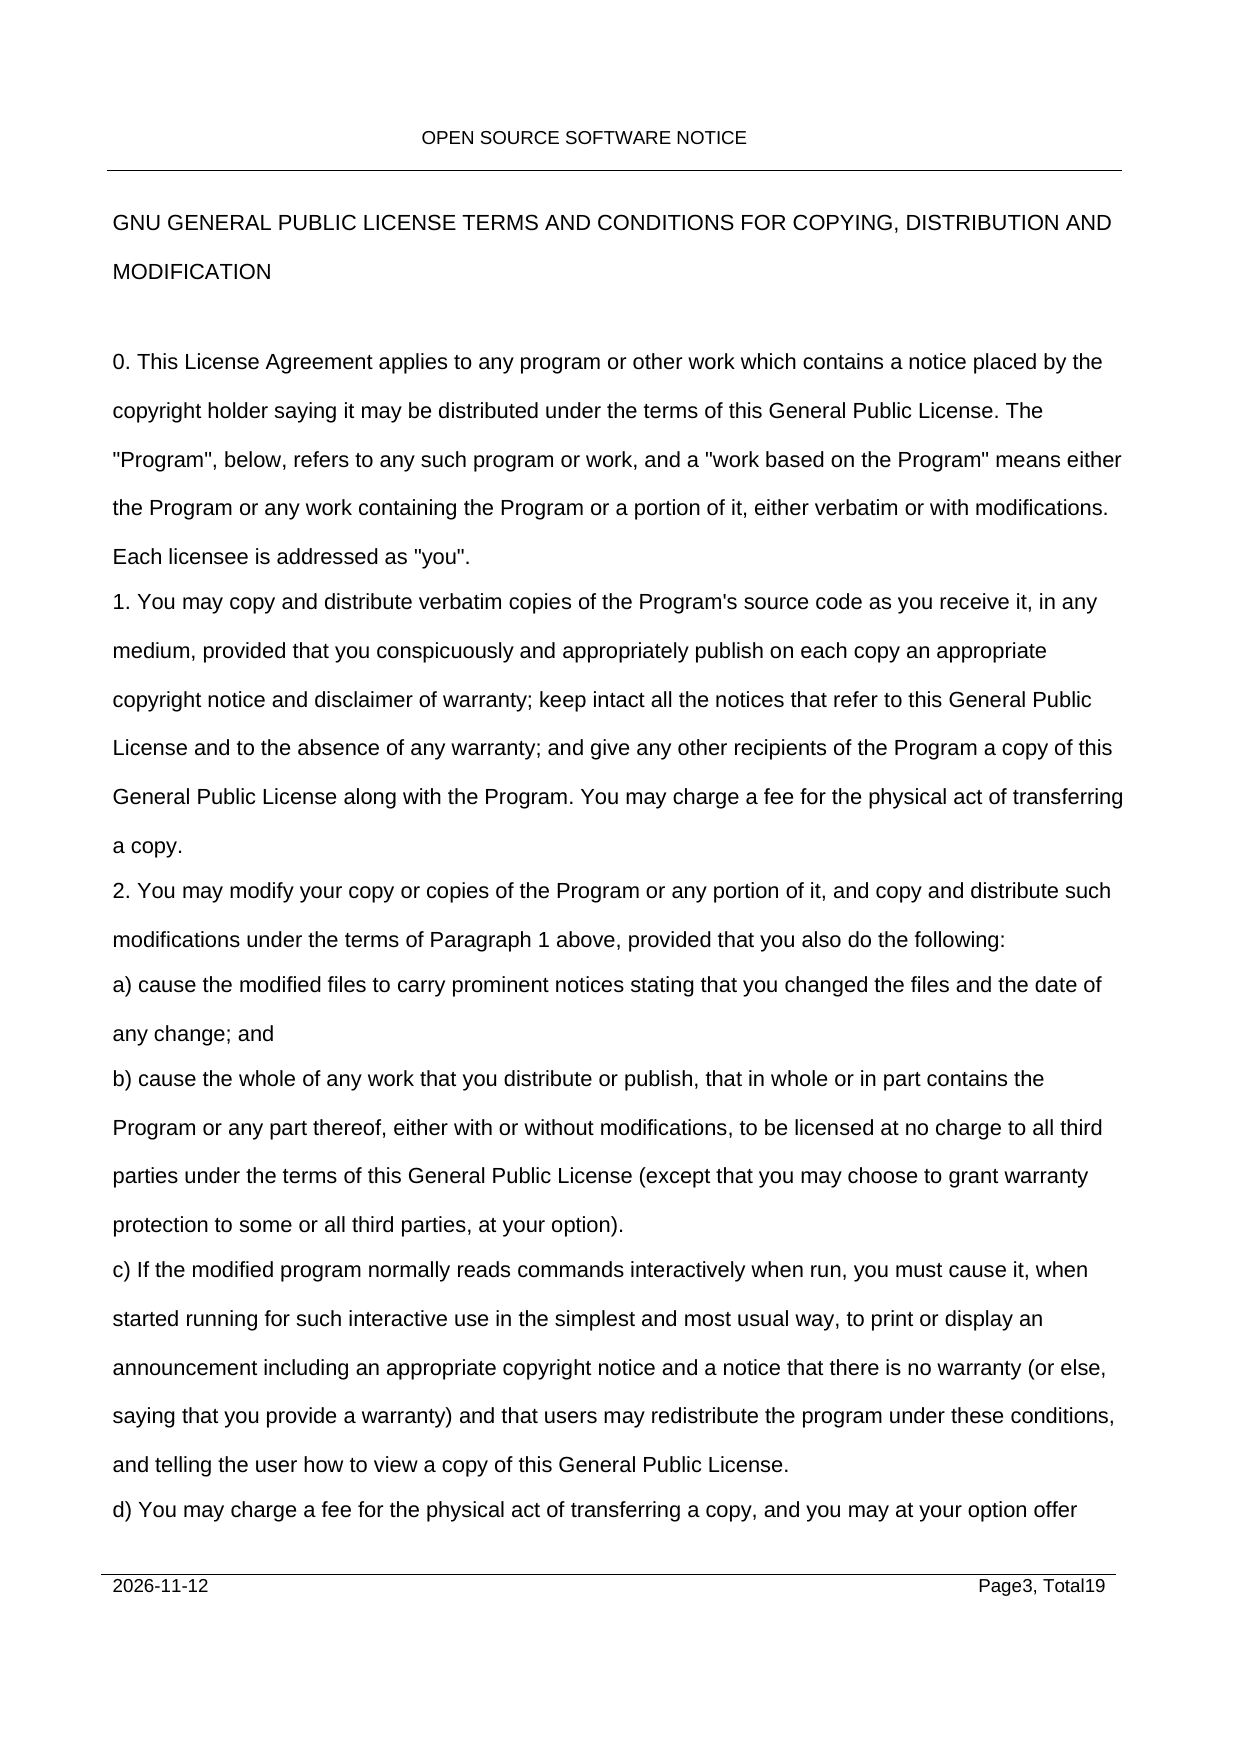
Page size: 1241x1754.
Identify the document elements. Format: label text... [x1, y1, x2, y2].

text 1. You may copy and distribute verbatim copies of the Program's source code as you receive it, in any medium, provided that you conspicuously and appropriately publish on each copy an appropriate copyright notice and disclaimer of warranty; keep intact all the notices that refer to this General Public License and to the absence of any warranty; and give any other recipients of the Program a copy of this General Public License along with the Program. You may charge a fee for the physical act of transferring a copy. [112, 585, 1128, 862]
text c) If the modified program normally reads commands interactively when run, you must cause it, when started running for such interactive use in the simplest and most usual way, to print or display an announcement including an appropriate copyright notice and a notice that there is no warranty (or else, saying that you provide a warranty) and that users may redistribute the program under these conditions, and telling the user how to view a copy of this General Public License. [112, 1253, 1128, 1481]
text 0. This License Agreement applies to any program or other work which contains a notice placed by the copyright holder saying it may be distributed under the terms of this General Public License. The "Program", below, refers to any such program or work, and a "work based on the Program" means either the Program or any work containing the Program or a portion of it, either verbatim or with modifications. Each licensee is addressed as "you". [112, 345, 1128, 573]
text b) cause the whole of any work that you distribute or publish, that in whole or in part contains the Program or any part thereof, either with or without modifications, to be licensed at no charge to all third parties under the terms of this General Public License (except that you may choose to grant warranty protection to some or all third parties, at your option). [112, 1062, 1128, 1241]
text GNU GENERAL PUBLIC LICENSE TERMS AND CONDITIONS FOR COPYING, DISTRIBUTION AND MODIFICATION [112, 206, 1128, 288]
text 2. You may modify your copy or copies of the Program or any portion of it, and copy and distribute such modifications under the terms of Paragraph 1 above, provided that you also do the following: [112, 874, 1128, 956]
text a) cause the modified files to carry prominent notices stating that you changed the files and the date of any change; and [112, 968, 1128, 1049]
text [112, 1493, 1128, 1526]
